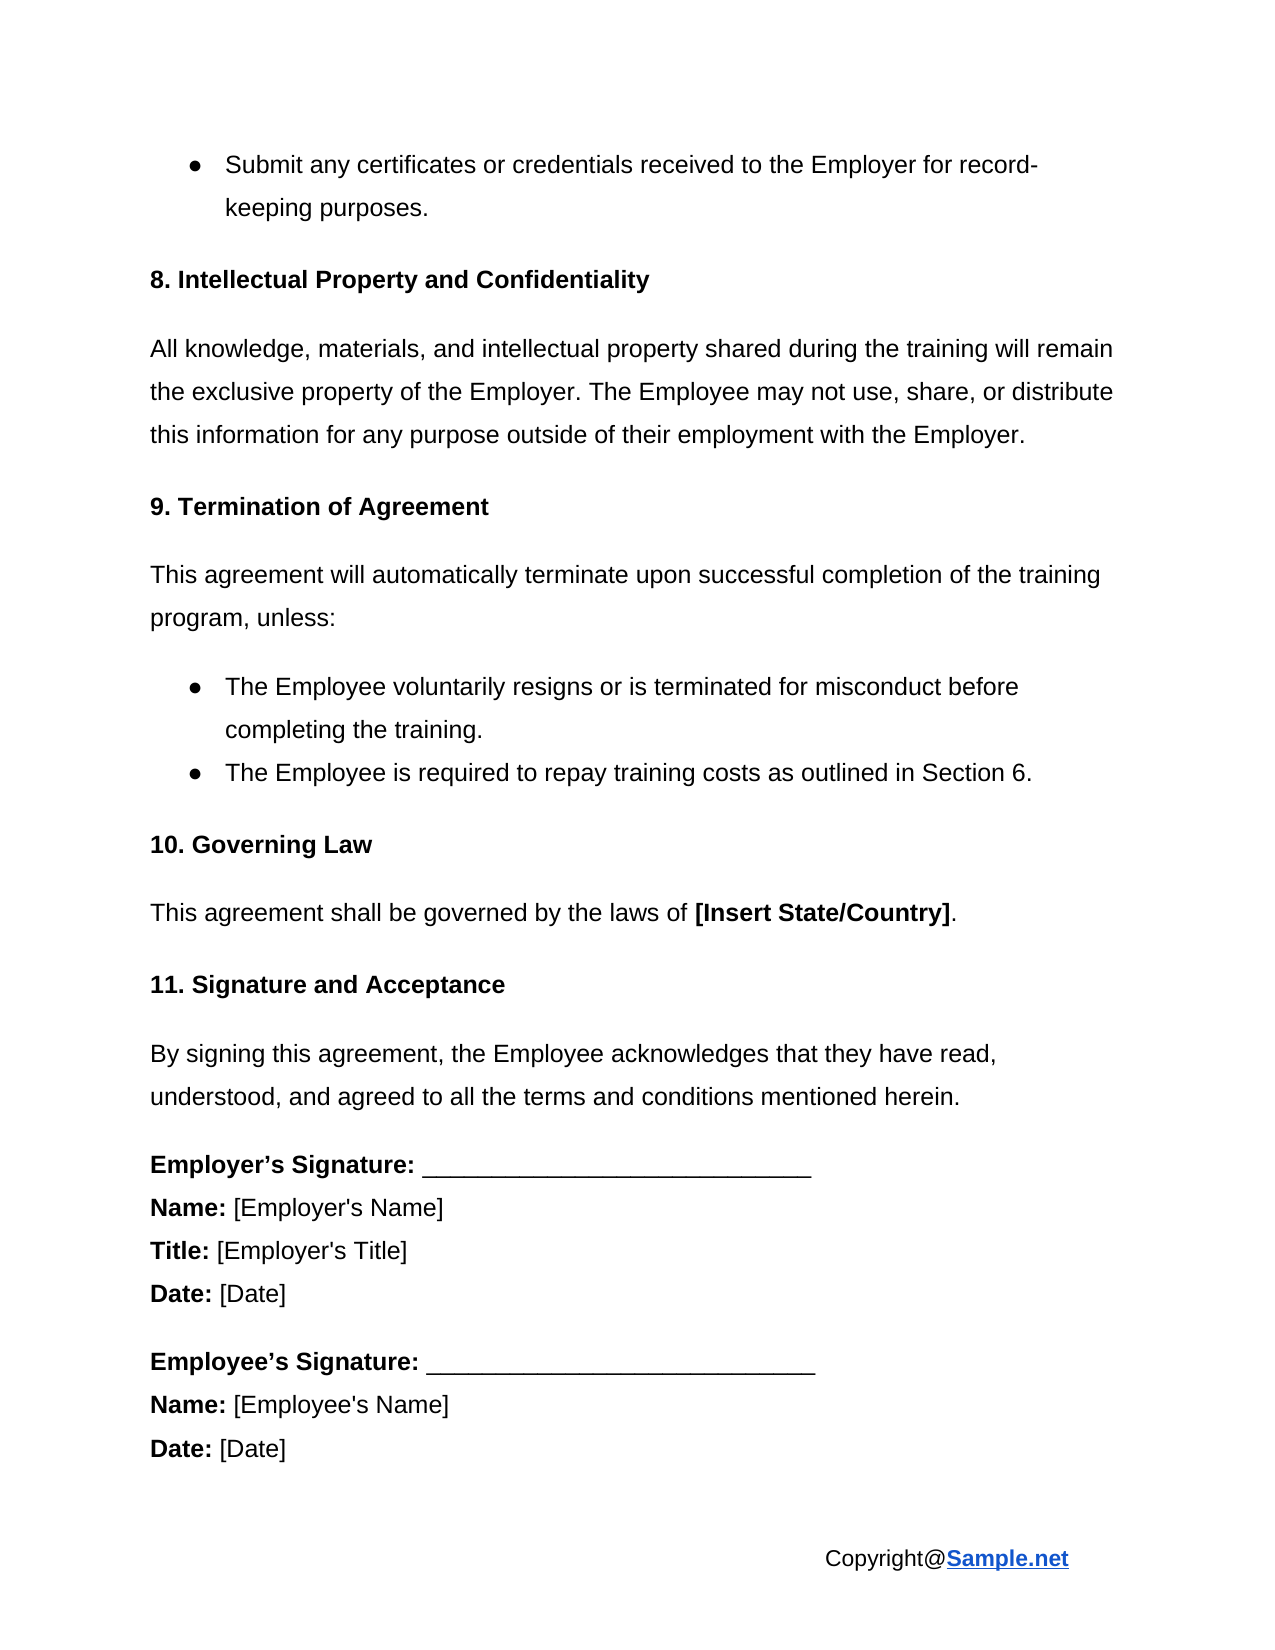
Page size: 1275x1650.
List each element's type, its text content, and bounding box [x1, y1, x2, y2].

list Submit any certificates or credentials received to the Employer for record-keeping purposes. [187, 150, 1125, 222]
subtitle 10. Governing Law [150, 830, 1125, 859]
text By signing this agreement, the Employee acknowledges that they have read, understood, and agreed to all the terms and conditions mentioned herein. [150, 1038, 1125, 1110]
text This agreement shall be governed by the laws of [Insert State/Country]. [150, 898, 1125, 927]
subtitle 8. Intellectual Property and Confidentiality [150, 265, 1125, 294]
list The Employee is required to repay training costs as outlined in Section 6. [187, 758, 1125, 786]
text This agreement will automatically terminate upon successful completion of the training program, unless: [150, 560, 1125, 632]
subtitle 11. Signature and Acceptance [150, 970, 1125, 999]
list The Employee voluntarily resigns or is terminated for misconduct before completing the training. [187, 671, 1125, 743]
text All knowledge, materials, and intellectual property shared during the training will remain the exclusive property of the Employer. The Employee may not use, share, or distribute this information for any purpose outside of their employment with the Employer. [150, 333, 1125, 448]
subtitle 9. Termination of Agreement [150, 492, 1125, 521]
text Employee’s Signature: ____________________________ Name: [Employee's Name] Date: [Date] [150, 1347, 1125, 1462]
text Employer’s Signature: ____________________________ Name: [Employer's Name] Title: [Employer's Title] Date: [Date] [150, 1150, 1125, 1308]
